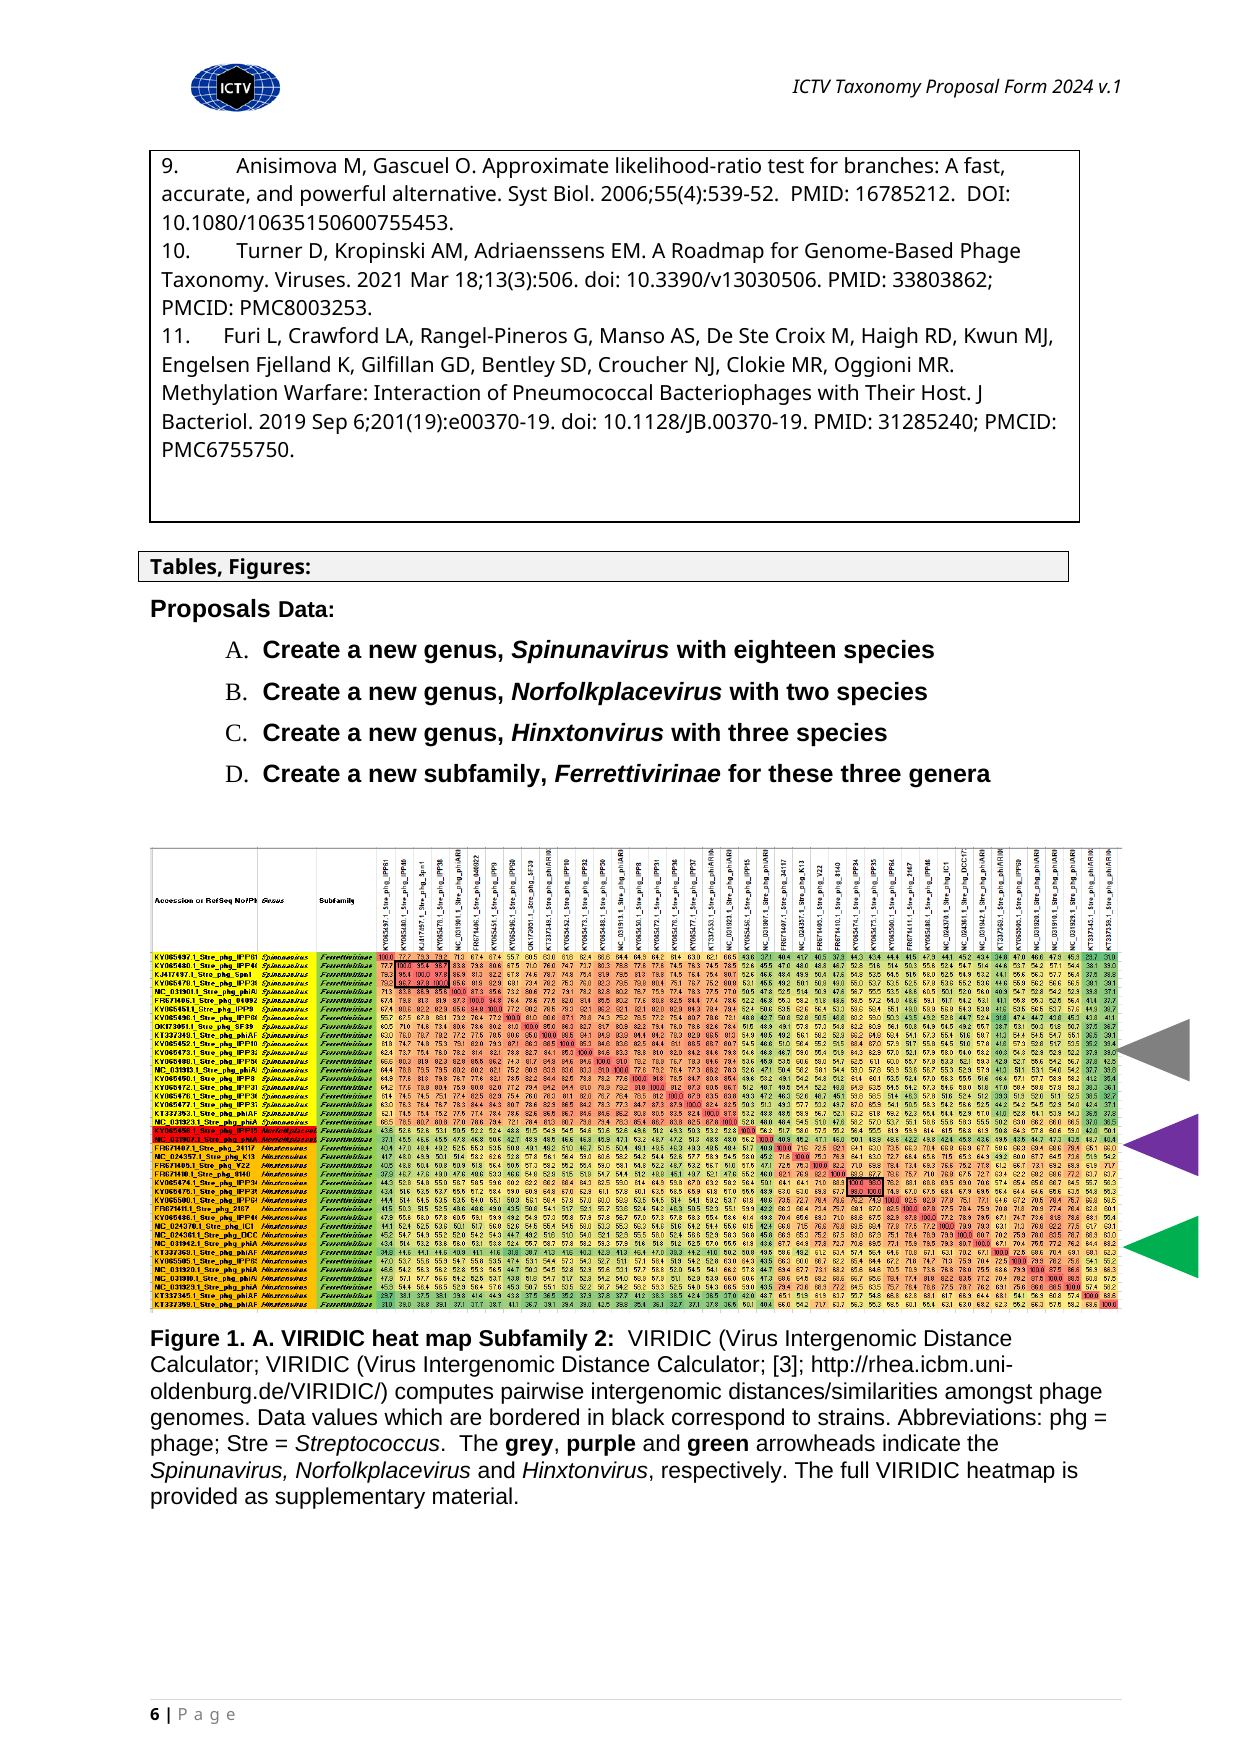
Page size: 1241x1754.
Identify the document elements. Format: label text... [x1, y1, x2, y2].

picture [190, 56, 282, 113]
text Figure 1. A. VIRIDIC heat map Subfamily 2: VIRIDIC (Virus Intergenomic Distance Calculator; VIRIDIC (Virus Intergenomic Distance Calculator; [3]; http://rhea.icbm.uni-oldenburg.de/VIRIDIC/) computes pairwise intergenomic distances/similarities amongst phage genomes. Data values which are bordered in black correspond to strains. Abbreviations: phg = phage; Stre = Streptococcus. The grey, purple and green arrowheads indicate the Spinunavirus, Norfolkplacevirus and Hinxtonvirus, respectively. The full VIRIDIC heatmap is provided as supplementary material. [150, 1325, 1122, 1509]
text Proposals Data: [150, 594, 1122, 623]
list Create a new genus, Spinunavirus with eighteen species [225, 635, 1122, 664]
list Create a new genus, Norfolkplacevirus with two species [225, 677, 1122, 706]
list Create a new genus, Hinxtonvirus with three species [225, 718, 1122, 747]
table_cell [151, 151, 1079, 521]
picture [150, 847, 1123, 1313]
list Create a new subfamily, Ferrettivirinae for these three genera [225, 759, 1122, 788]
table_header Tables, Figures: [139, 552, 1068, 581]
